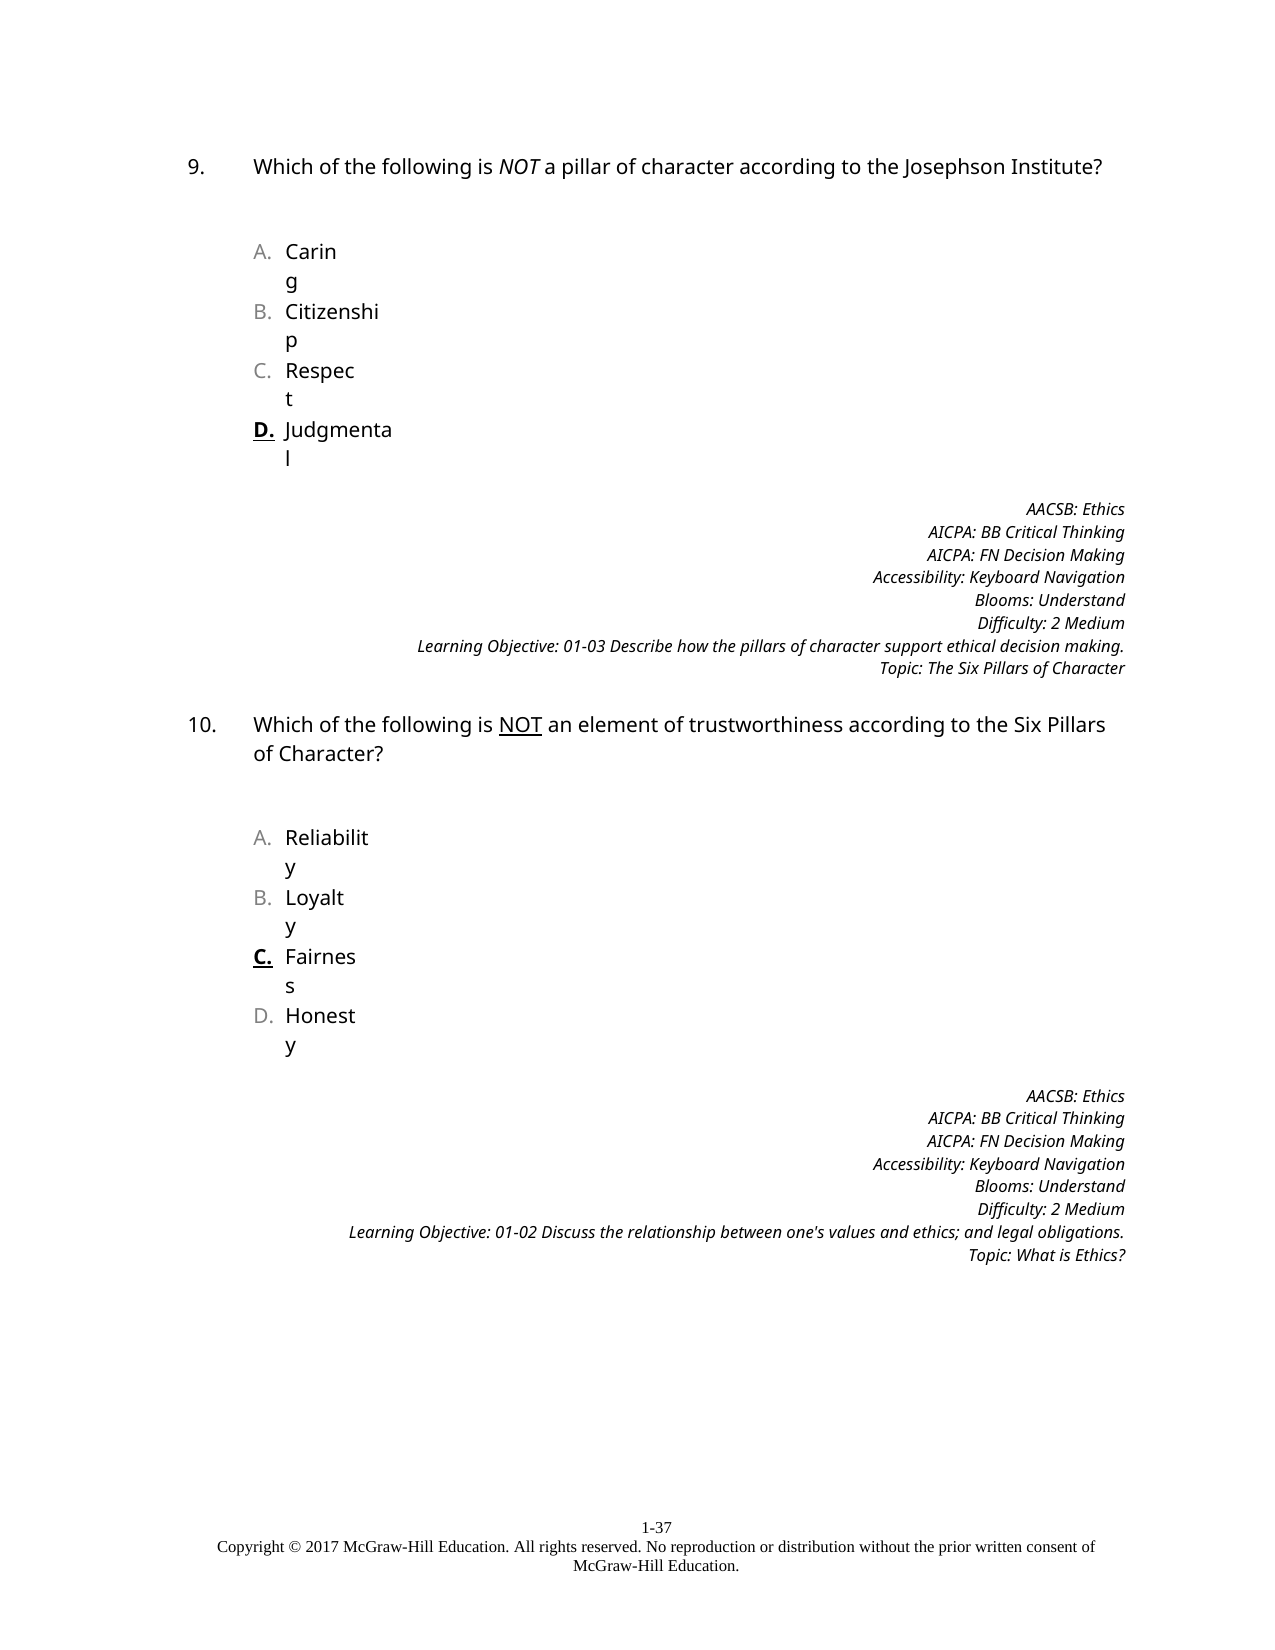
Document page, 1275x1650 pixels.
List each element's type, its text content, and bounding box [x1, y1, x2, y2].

table_header Which of the following is NOT a pillar of character according to the Josephson Institute? [253, 153, 1125, 472]
table_header 9. [188, 153, 253, 472]
table_header AACSB: Ethics AICPA: BB Critical Thinking AICPA: FN Decision Making Accessibility: Keyboard Navigation Blooms: Understand Difficulty: 2 Medium Learning Objective: 01-03 Describe how the pillars of character support ethical decision making. Topic: The Six Pillars of Character [188, 498, 1125, 708]
table_header AACSB: Ethics AICPA: BB Critical Thinking AICPA: FN Decision Making Accessibility: Keyboard Navigation Blooms: Understand Difficulty: 2 Medium Learning Objective: 01-02 Discuss the relationship between one's values and ethics; and legal obligations. Topic: What is Ethics? [188, 1084, 1125, 1294]
table_header Which of the following is NOT an element of trustworthiness according to the Six Pillars of Character? [253, 710, 1125, 1059]
table_header 10. [188, 710, 253, 1059]
